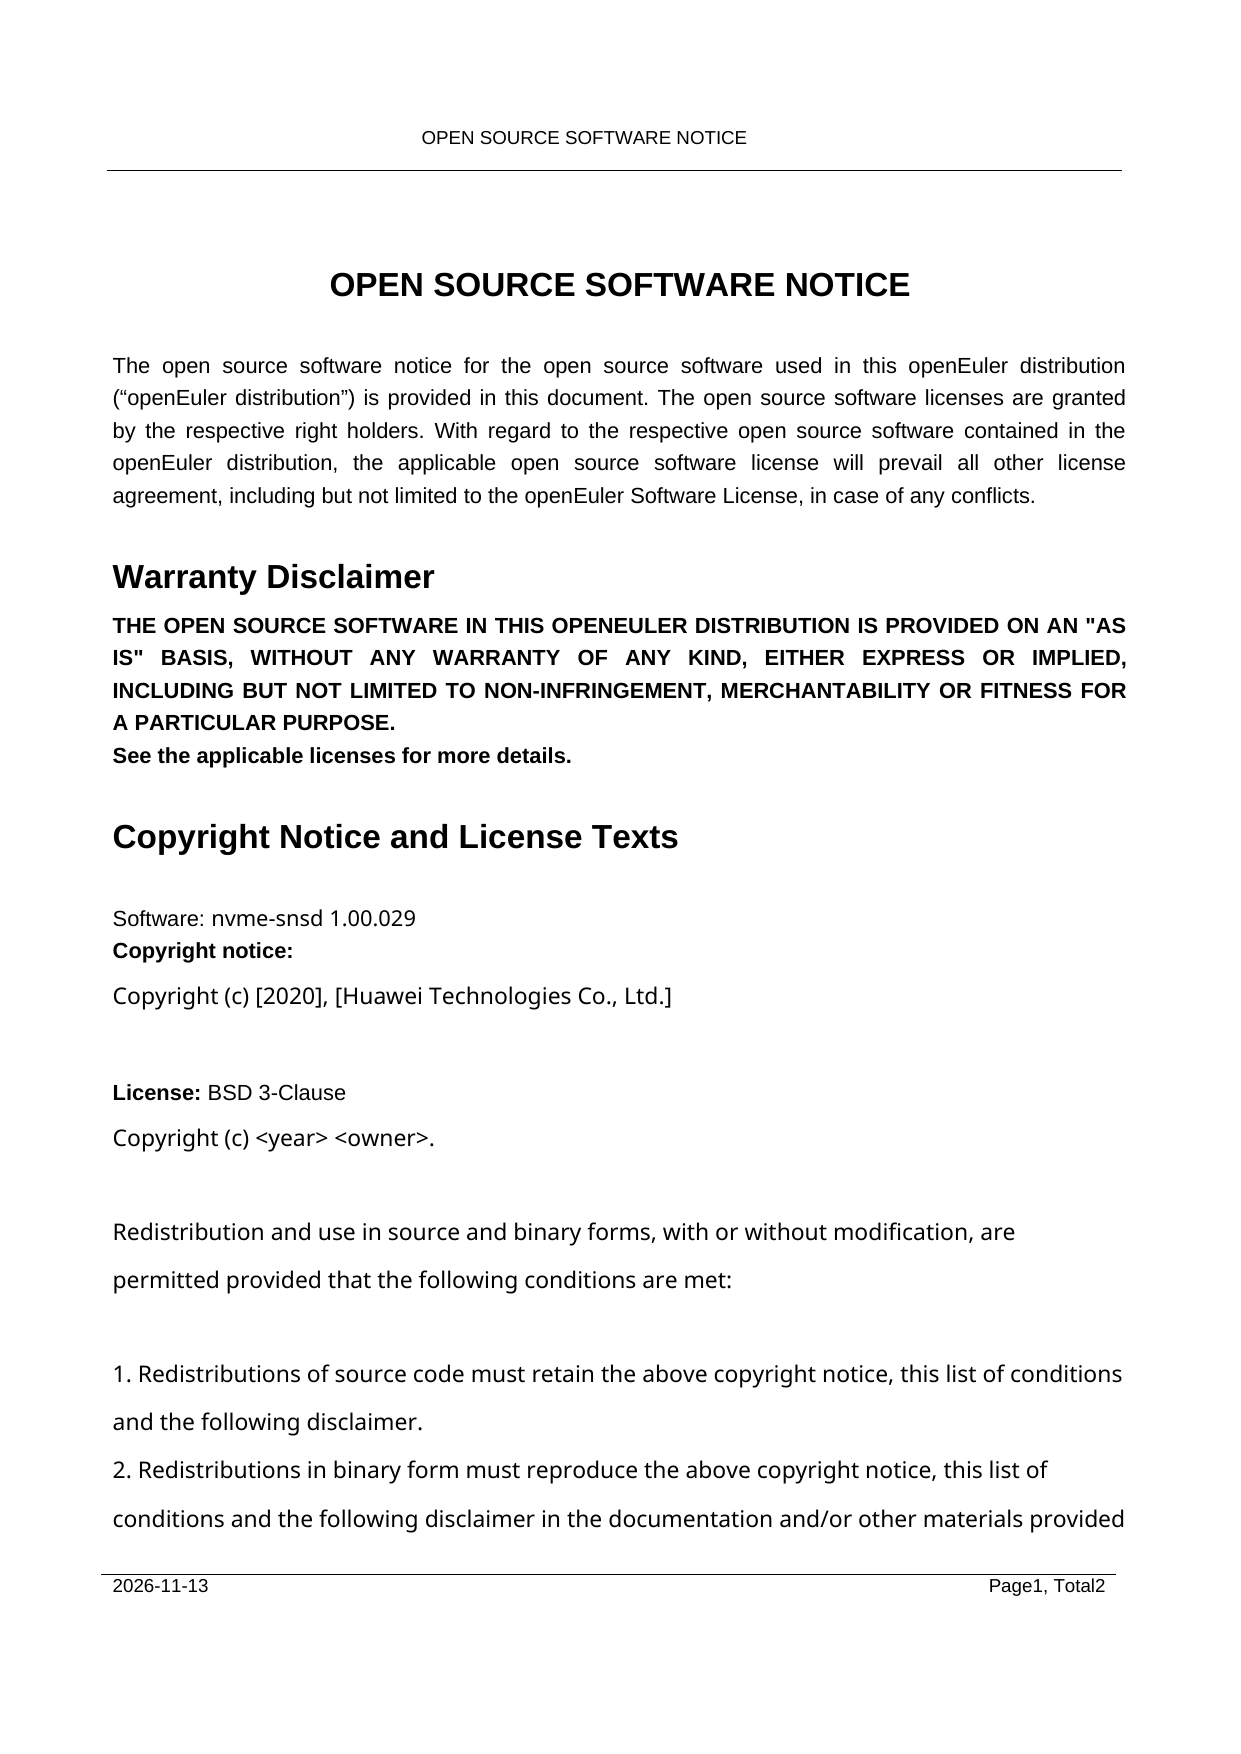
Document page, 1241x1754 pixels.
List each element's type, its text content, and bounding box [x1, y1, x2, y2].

text 1. Redistributions of source code must retain the above copyright notice, this list of conditions and the following disclaimer. [112, 1357, 1128, 1438]
text License: BSD 3-Clause [112, 1077, 1128, 1109]
text Warranty Disclaimer [112, 544, 1128, 609]
text Copyright (c) <year> <owner>. [112, 1122, 1128, 1154]
text THE OPEN SOURCE SOFTWARE IN THIS OPENEULER DISTRIBUTION IS PROVIDED ON AN "AS IS" BASIS, WITHOUT ANY WARRANTY OF ANY KIND, EITHER EXPRESS OR IMPLIED, INCLUDING BUT NOT LIMITED TO NON-INFRINGEMENT, MERCHANTABILITY OR FITNESS FOR A PARTICULAR PURPOSE. See the applicable licenses for more details. [112, 609, 1128, 771]
text OPEN SOURCE SOFTWARE NOTICE [112, 251, 1128, 316]
text Software: nvme-snsd 1.00.029 [112, 901, 1128, 934]
text Copyright (c) [2020], [Huawei Technologies Co., Ltd.] [112, 979, 1128, 1060]
text Copyright notice: [112, 934, 1128, 966]
text Copyright Notice and License Texts [112, 804, 1128, 869]
text The open source software notice for the open source software used in this openEuler distribution (“openEuler distribution”) is provided in this document. The open source software licenses are granted by the respective right holders. With regard to the respective open source software contained in the openEuler distribution, the applicable open source software license will prevail all other license agreement, including but not limited to the openEuler Software License, in case of any conflicts. [112, 349, 1128, 511]
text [112, 1454, 1128, 1535]
text Redistribution and use in source and binary forms, with or without modification, are permitted provided that the following conditions are met: [112, 1215, 1128, 1296]
